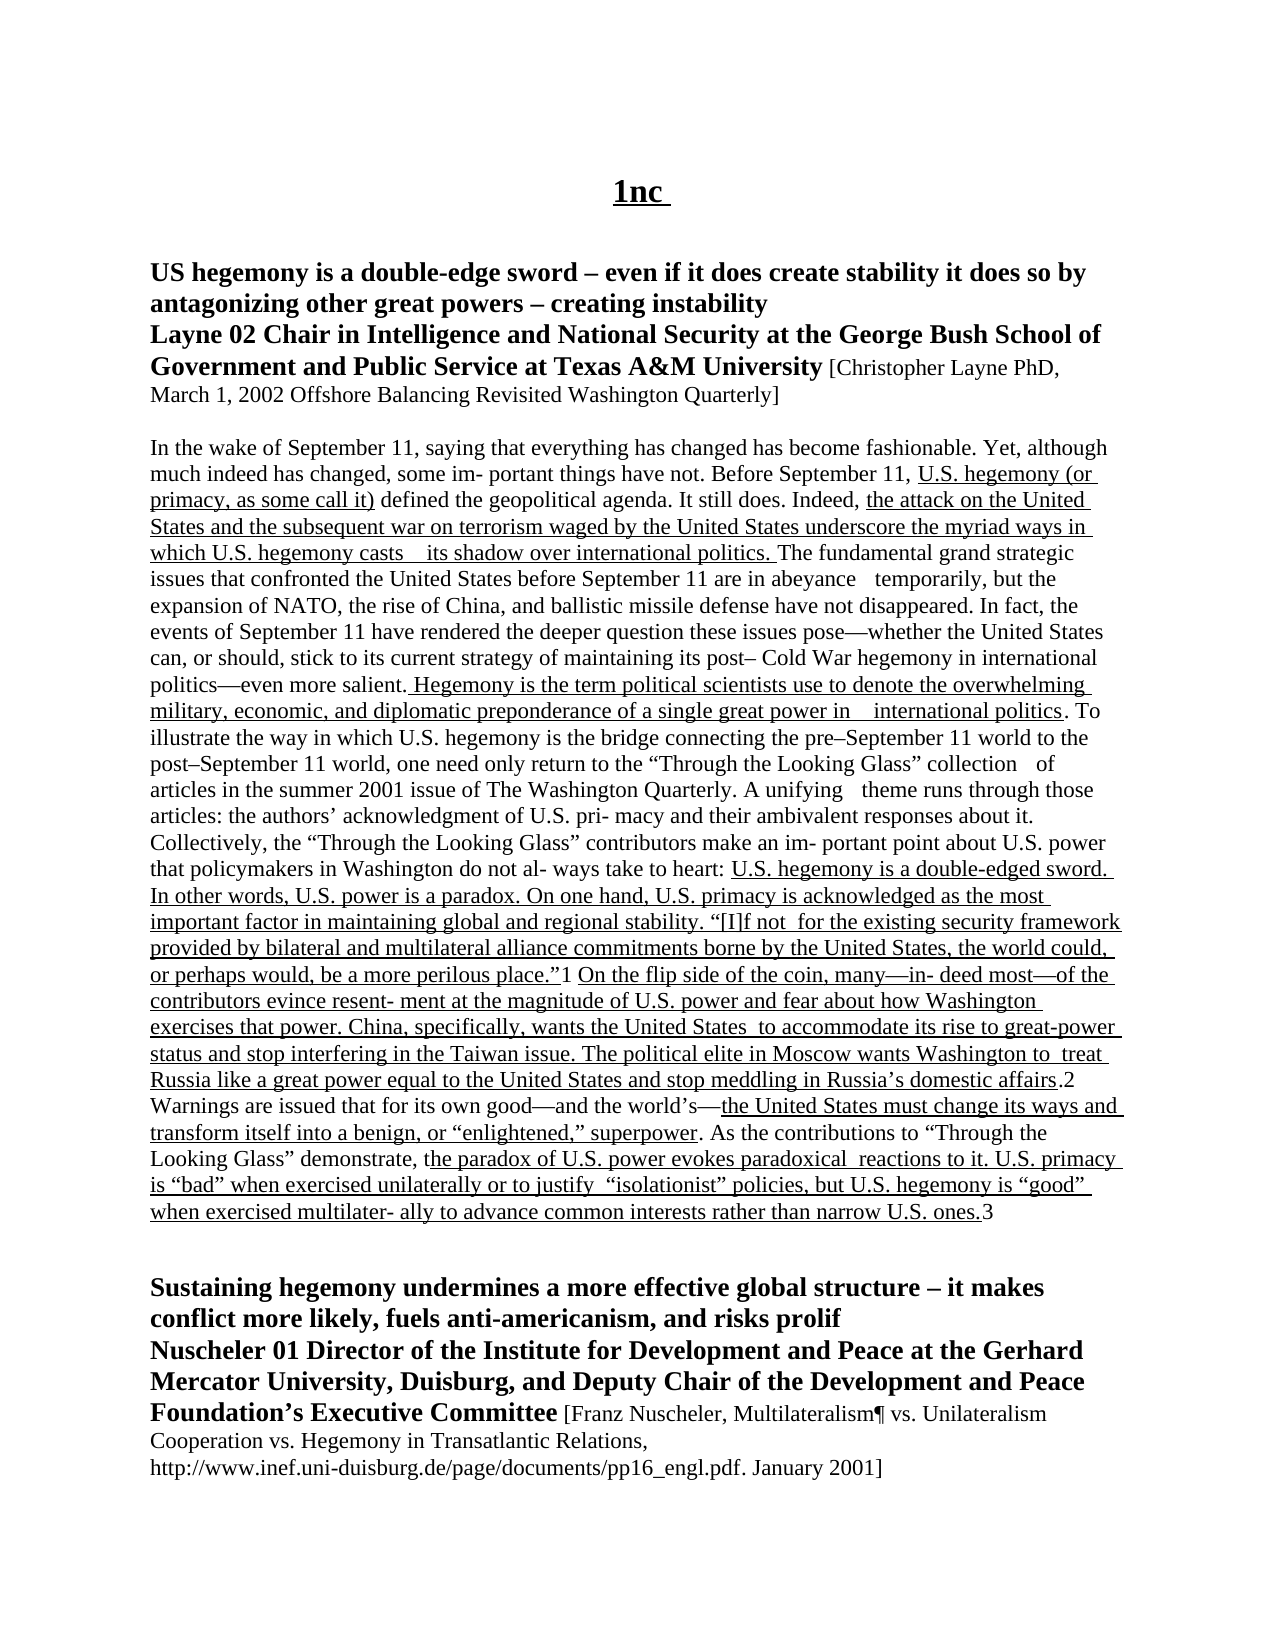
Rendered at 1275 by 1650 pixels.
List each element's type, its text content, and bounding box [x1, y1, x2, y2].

text In the wake of September 11, saying that everything has changed has become fashionable. Yet, although much indeed has changed, some im- portant things have not. Before September 11, U.S. hegemony (or primacy, as some call it) defined the geopolitical agenda. It still does. Indeed, the attack on the United States and the subsequent war on terrorism waged by the United States underscore the myriad ways in which U.S. hegemony casts its shadow over international politics. The fundamental grand strategic issues that confronted the United States before September 11 are in abeyance temporarily, but the expansion of NATO, the rise of China, and ballistic missile defense have not disappeared. In fact, the events of September 11 have rendered the deeper question these issues pose—whether the United States can, or should, stick to its current strategy of maintaining its post– Cold War hegemony in international politics—even more salient. Hegemony is the term political scientists use to denote the overwhelming military, economic, and diplomatic preponderance of a single great power in international politics. To illustrate the way in which U.S. hegemony is the bridge connecting the pre–September 11 world to the post–September 11 world, one need only return to the “Through the Looking Glass” collection of articles in the summer 2001 issue of The Washington Quarterly. A unifying theme runs through those articles: the authors’ acknowledgment of U.S. pri- macy and their ambivalent responses about it. Collectively, the “Through the Looking Glass” contributors make an im- portant point about U.S. power that policymakers in Washington do not al- ways take to heart: U.S. hegemony is a double-edged sword. [150, 434, 1125, 882]
subtitle US hegemony is a double-edge sword – even if it does create stability it does so by antagonizing other great powers – creating instability [150, 256, 1125, 319]
text In other words, U.S. power is a paradox. On one hand, U.S. primacy is acknowledged as the most important factor in maintaining global and regional stability. “[I]f not for the existing security framework provided by bilateral and multilateral alliance commitments borne by the United States, the world could, or perhaps would, be a more perilous place.”1 On the flip side of the coin, many—in- deed most—of the contributors evince resent- ment at the magnitude of U.S. power and fear about how Washington exercises that power. China, specifically, wants the United States to accommodate its rise to great-power status and stop interfering in the Taiwan issue. The political elite in Moscow wants Washington to treat Russia like a great power equal to the United States and stop meddling in Russia’s domestic affairs.2 Warnings are issued that for its own good—and the world’s—the United States must change its ways and transform itself into a benign, or “enlightened,” superpower. As the contributions to “Through the Looking Glass” demonstrate, the paradox of U.S. power evokes paradoxical reactions to it. U.S. primacy is “bad” when exercised unilaterally or to justify “isolationist” policies, but U.S. hegemony is “good” when exercised multilater- ally to advance common interests rather than narrow U.S. ones.3 [150, 882, 1125, 1224]
text Nuscheler 01 Director of the Institute for Development and Peace at the Gerhard Mercator University, Duisburg, and Deputy Chair of the Development and Peace Foundation’s Executive Committee [Franz Nuscheler, Multilateralism¶ vs. Unilateralism Cooperation vs. Hegemony in Transatlantic Relations, http://www.inef.uni-duisburg.de/page/documents/pp16_engl.pdf. January 2001] [150, 1334, 1125, 1480]
text Layne 02 Chair in Intelligence and National Security at the George Bush School of Government and Public Service at Texas A&M University [Christopher Layne PhD, March 1, 2002 Offshore Balancing Revisited Washington Quarterly] [150, 319, 1125, 407]
subtitle Sustaining hegemony undermines a more effective global structure – it makes conflict more likely, fuels anti-americanism, and risks prolif [150, 1271, 1125, 1334]
subtitle 1nc [150, 171, 1125, 209]
